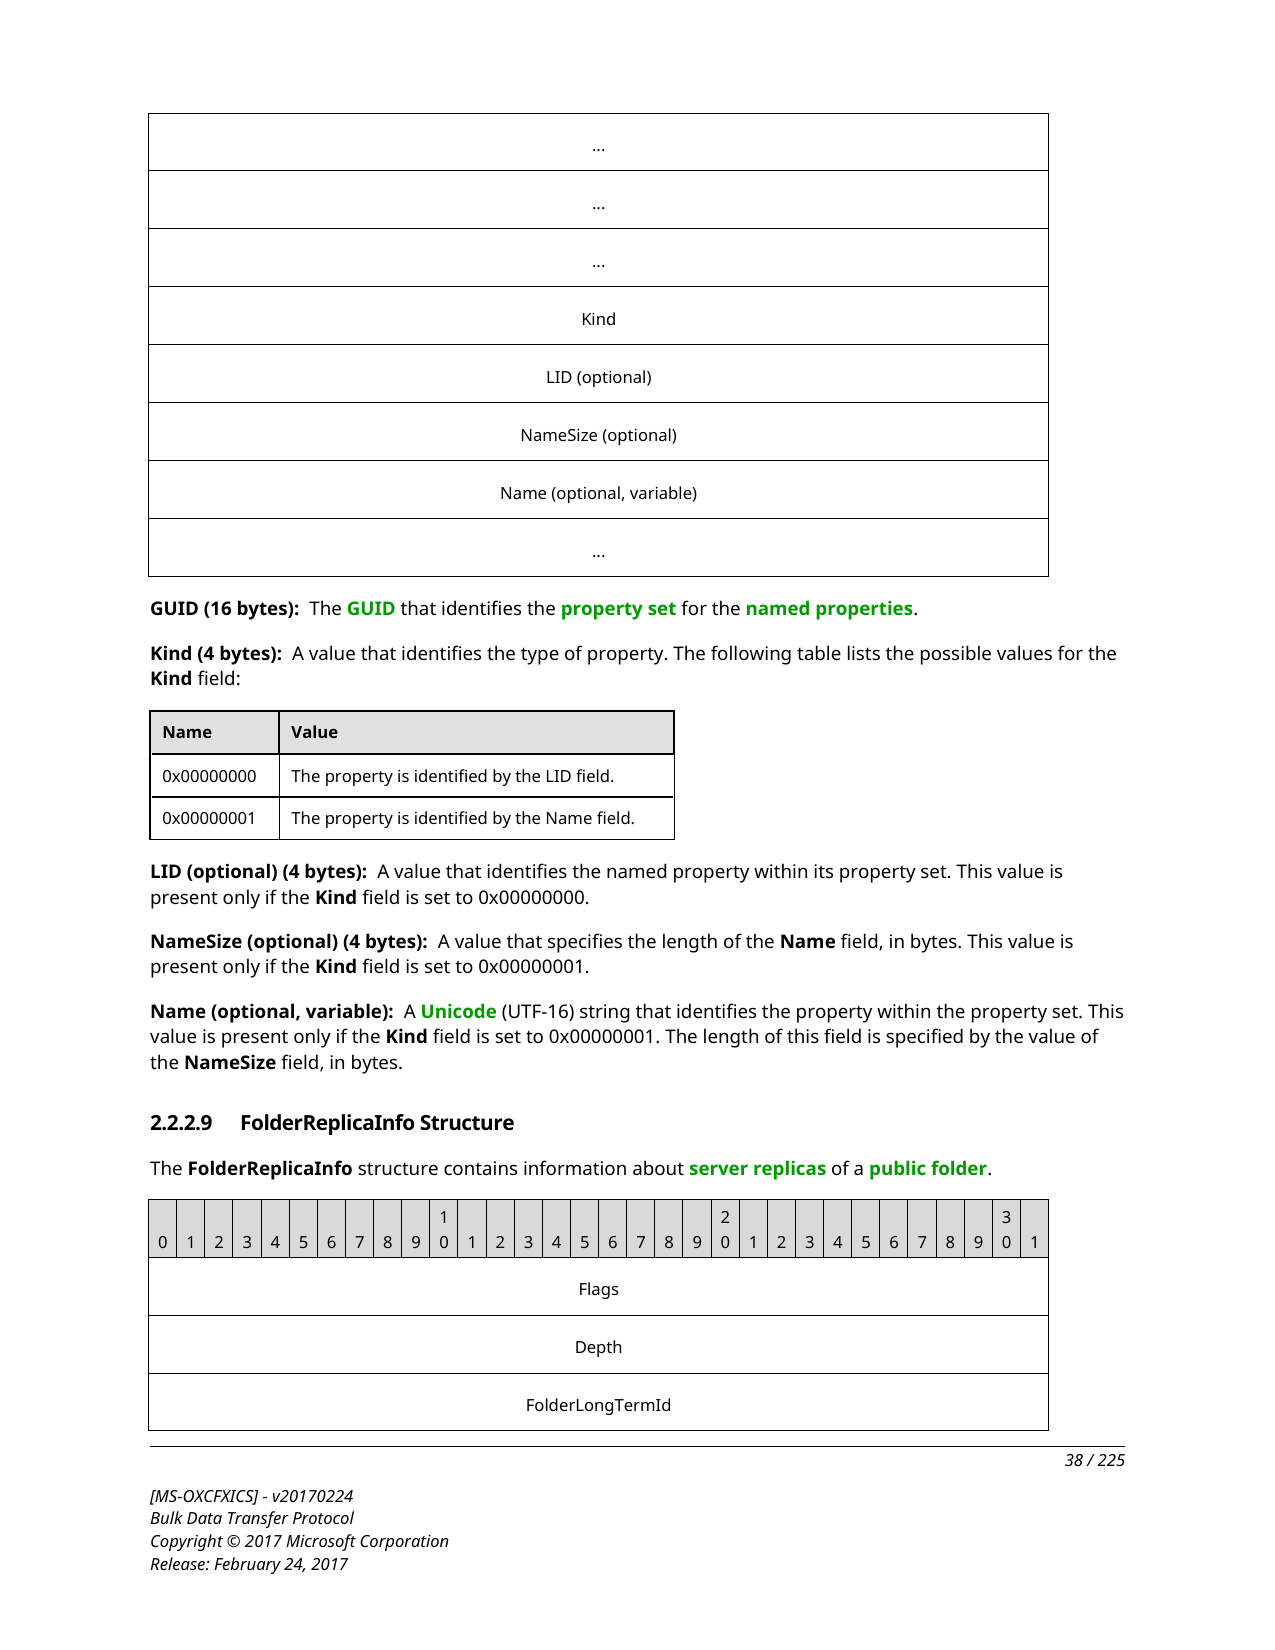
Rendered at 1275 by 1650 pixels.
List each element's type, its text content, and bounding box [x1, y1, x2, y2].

text Kind (4 bytes): A value that identifies the type of property. The following table lists the possible values for the Kind field: [150, 640, 1125, 691]
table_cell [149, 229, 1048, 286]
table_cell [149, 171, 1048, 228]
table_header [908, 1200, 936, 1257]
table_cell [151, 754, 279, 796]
text Name (optional, variable): A Unicode (UTF-16) string that identifies the property within the property set. This value is present only if the Kind field is set to 0x00000001. The length of this field is specified by the value of the NameSize field, in bytes. [150, 998, 1125, 1074]
text NameSize (optional) (4 bytes): A value that specifies the length of the Name field, in bytes. This value is present only if the Kind field is set to 0x00000001. [150, 928, 1125, 979]
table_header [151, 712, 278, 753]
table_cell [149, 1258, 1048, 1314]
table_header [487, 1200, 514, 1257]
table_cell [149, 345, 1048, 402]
text The FolderReplicaInfo structure contains information about server replicas of a public folder. [150, 1155, 1125, 1181]
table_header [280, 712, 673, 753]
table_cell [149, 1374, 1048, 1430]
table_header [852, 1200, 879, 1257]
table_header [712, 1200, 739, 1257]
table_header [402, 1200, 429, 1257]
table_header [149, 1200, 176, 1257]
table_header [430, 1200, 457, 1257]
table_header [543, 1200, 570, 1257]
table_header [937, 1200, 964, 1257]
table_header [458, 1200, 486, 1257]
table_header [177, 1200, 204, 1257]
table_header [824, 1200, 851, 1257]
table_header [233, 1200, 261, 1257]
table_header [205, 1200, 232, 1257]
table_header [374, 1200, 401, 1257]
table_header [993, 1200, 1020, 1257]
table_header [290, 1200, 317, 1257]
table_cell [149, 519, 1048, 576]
subtitle FolderReplicaInfo Structure [150, 1108, 1125, 1136]
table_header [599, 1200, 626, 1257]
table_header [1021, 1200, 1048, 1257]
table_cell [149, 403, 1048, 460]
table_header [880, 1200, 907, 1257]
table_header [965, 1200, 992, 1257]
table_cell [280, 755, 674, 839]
text GUID (16 bytes): The GUID that identifies the property set for the named properties. [150, 596, 1125, 621]
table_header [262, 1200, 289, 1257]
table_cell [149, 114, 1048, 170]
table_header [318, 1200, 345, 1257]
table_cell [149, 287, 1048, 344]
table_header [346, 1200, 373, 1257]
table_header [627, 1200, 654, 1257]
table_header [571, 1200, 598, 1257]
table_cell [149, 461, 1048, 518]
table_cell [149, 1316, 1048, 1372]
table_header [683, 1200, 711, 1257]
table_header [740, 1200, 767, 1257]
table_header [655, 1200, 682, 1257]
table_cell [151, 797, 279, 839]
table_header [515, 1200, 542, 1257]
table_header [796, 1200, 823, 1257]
text LID (optional) (4 bytes): A value that identifies the named property within its property set. This value is present only if the Kind field is set to 0x00000000. [150, 858, 1125, 909]
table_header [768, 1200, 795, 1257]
